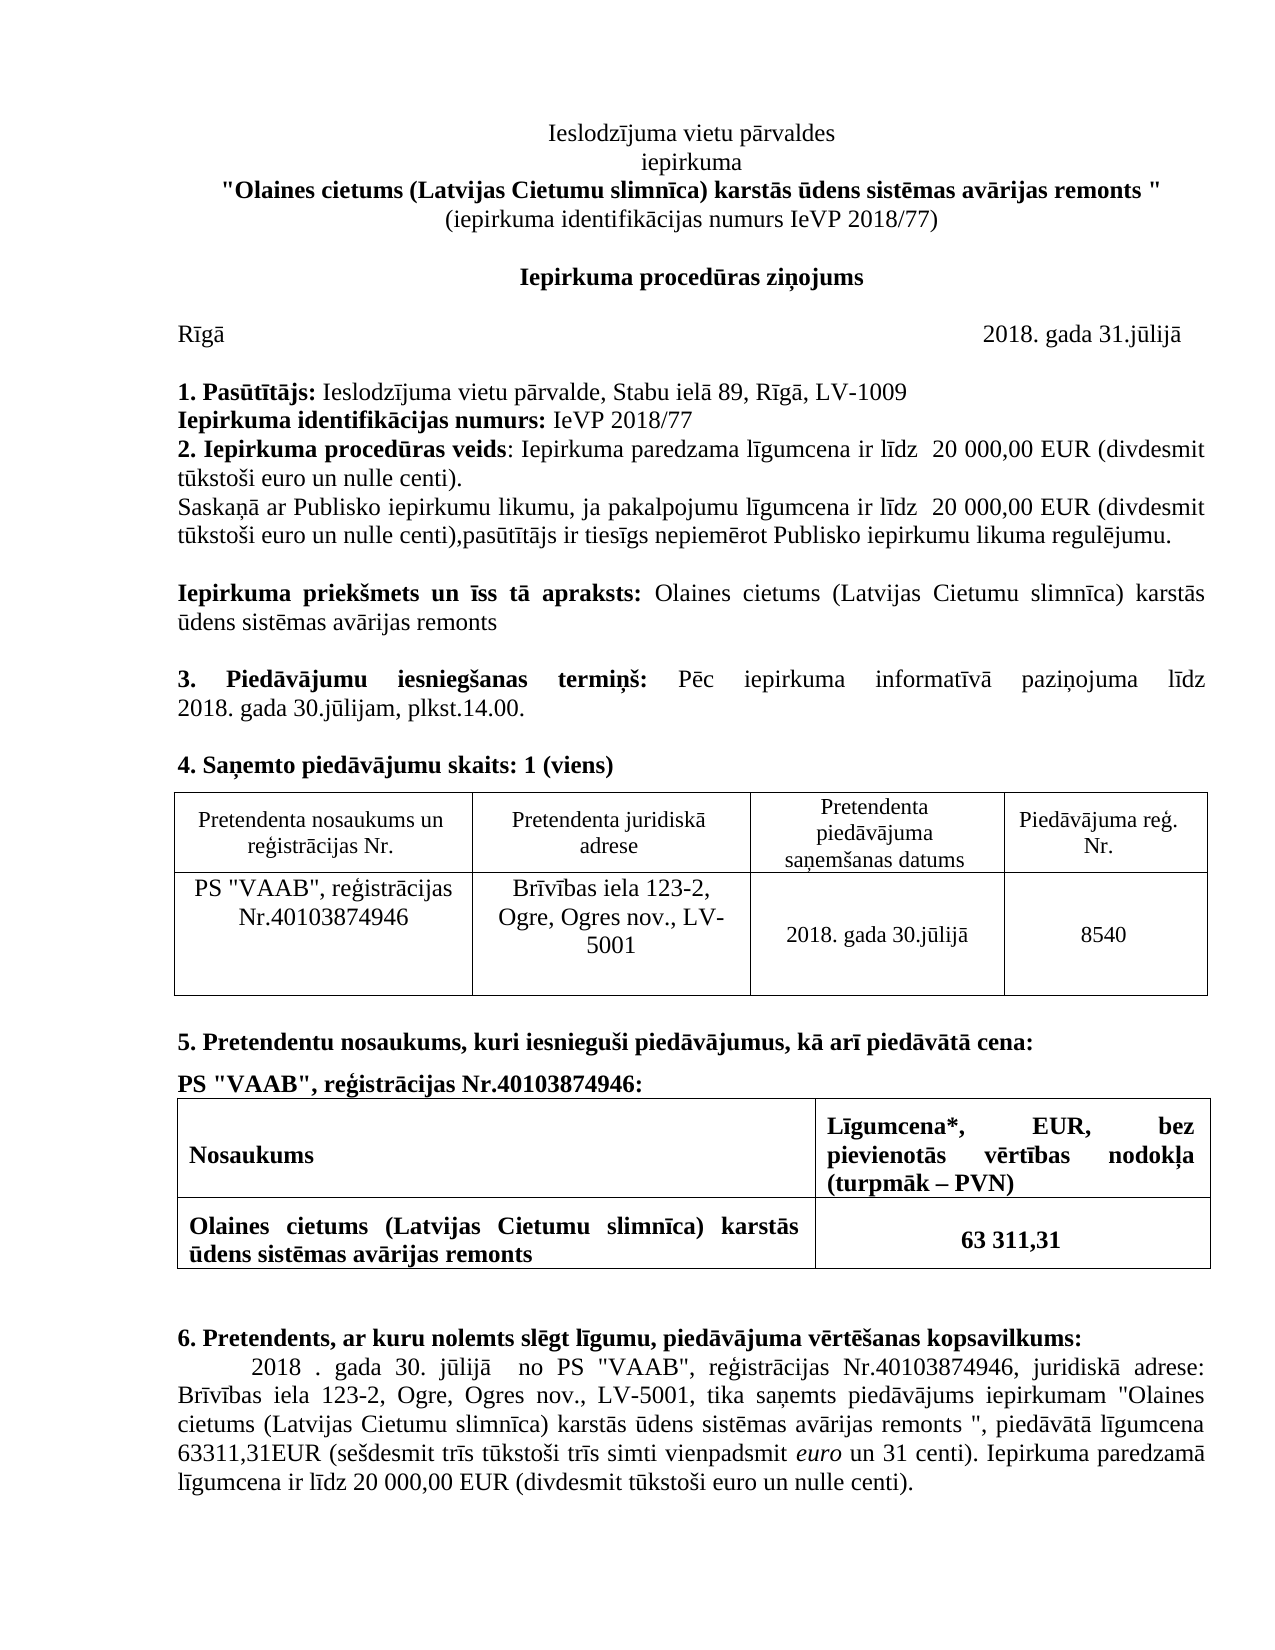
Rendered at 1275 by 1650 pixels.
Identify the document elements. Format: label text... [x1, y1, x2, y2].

text Ieslodzījuma vietu pārvaldes [177, 118, 1206, 147]
table_header Pretendenta juridiskā adrese [473, 793, 750, 872]
text 1. Pasūtītājs: Ieslodzījuma vietu pārvalde, Stabu ielā 89, Rīgā, LV-1009 [177, 377, 1206, 406]
table_header Līgumcena*, EUR, bez pievienotās vērtības nodokļa (turpmāk – PVN) [816, 1099, 1210, 1197]
text 2018 . gada 30. jūlijā no PS "VAAB", reģistrācijas Nr.40103874946, juridiskā adrese: Brīvības iela 123-2, Ogre, Ogres nov., LV-5001, tika saņemts piedāvājums iepirkumam "Olaines cietums (Latvijas Cietumu slimnīca) karstās ūdens sistēmas avārijas remonts ", piedāvātā līgumcena 63311,31EUR (sešdesmit trīs tūkstoši trīs simti vienpadsmit euro un 31 centi). Iepirkuma paredzamā līgumcena ir līdz 20 000,00 EUR (divdesmit tūkstoši euro un nulle centi). [177, 1352, 1206, 1496]
text Saskaņā ar Publisko iepirkumu likumu, ja pakalpojumu līgumcena ir līdz 20 000,00 EUR (divdesmit tūkstoši euro un nulle centi),pasūtītājs ir tiesīgs nepiemērot Publisko iepirkumu likuma regulējumu. [177, 492, 1206, 549]
table_cell Olaines cietums (Latvijas Cietumu slimnīca) karstās ūdens sistēmas avārijas remonts [178, 1198, 815, 1268]
subtitle iepirkuma [177, 147, 1206, 176]
text (iepirkuma identifikācijas numurs IeVP 2018/77) [177, 204, 1206, 233]
table_header Piedāvājuma reģ. Nr. [1005, 793, 1207, 872]
table_header Pretendenta piedāvājuma saņemšanas datums [751, 793, 1004, 872]
table_cell PS "VAAB", reģistrācijas Nr.40103874946 [175, 873, 472, 995]
table_cell 63 311,31 [816, 1198, 1210, 1268]
table_cell 2018. gada 30.jūlijā [751, 873, 1004, 995]
text 6. Pretendents, ar kuru nolemts slēgt līgumu, piedāvājuma vērtēšanas kopsavilkums: [177, 1323, 1206, 1352]
text Iepirkuma procedūras ziņojums [177, 262, 1206, 291]
table_cell 8540 [1005, 873, 1207, 995]
text 5. Pretendentu nosaukums, kuri iesnieguši piedāvājumus, kā arī piedāvātā cena: [177, 1027, 1206, 1056]
table_header Pretendenta nosaukums un reģistrācijas Nr. [175, 793, 472, 872]
text Iepirkuma identifikācijas numurs: IeVP 2018/77 [177, 406, 1206, 434]
text 4. Saņemto piedāvājumu skaits: 1 (viens) [177, 751, 1206, 779]
text 3. Piedāvājumu iesniegšanas termiņš: Pēc iepirkuma informatīvā paziņojuma līdz 2018. gada 30.jūlijam, plkst.14.00. [177, 664, 1206, 722]
table_header Nosaukums [178, 1099, 815, 1197]
title Rīgā 2018. gada 31.jūlijā [177, 319, 1206, 348]
table_cell Brīvības iela 123-2, Ogre, Ogres nov., LV-5001 [473, 873, 750, 995]
text 2. Iepirkuma procedūras veids: Iepirkuma paredzama līgumcena ir līdz 20 000,00 EUR (divdesmit tūkstoši euro un nulle centi). [177, 434, 1206, 492]
text Iepirkuma priekšmets un īss tā apraksts: Olaines cietums (Latvijas Cietumu slimnīca) karstās ūdens sistēmas avārijas remonts [177, 578, 1206, 636]
text PS "VAAB", reģistrācijas Nr.40103874946: [177, 1069, 1206, 1097]
text "Olaines cietums (Latvijas Cietumu slimnīca) karstās ūdens sistēmas avārijas remonts " [177, 176, 1206, 204]
